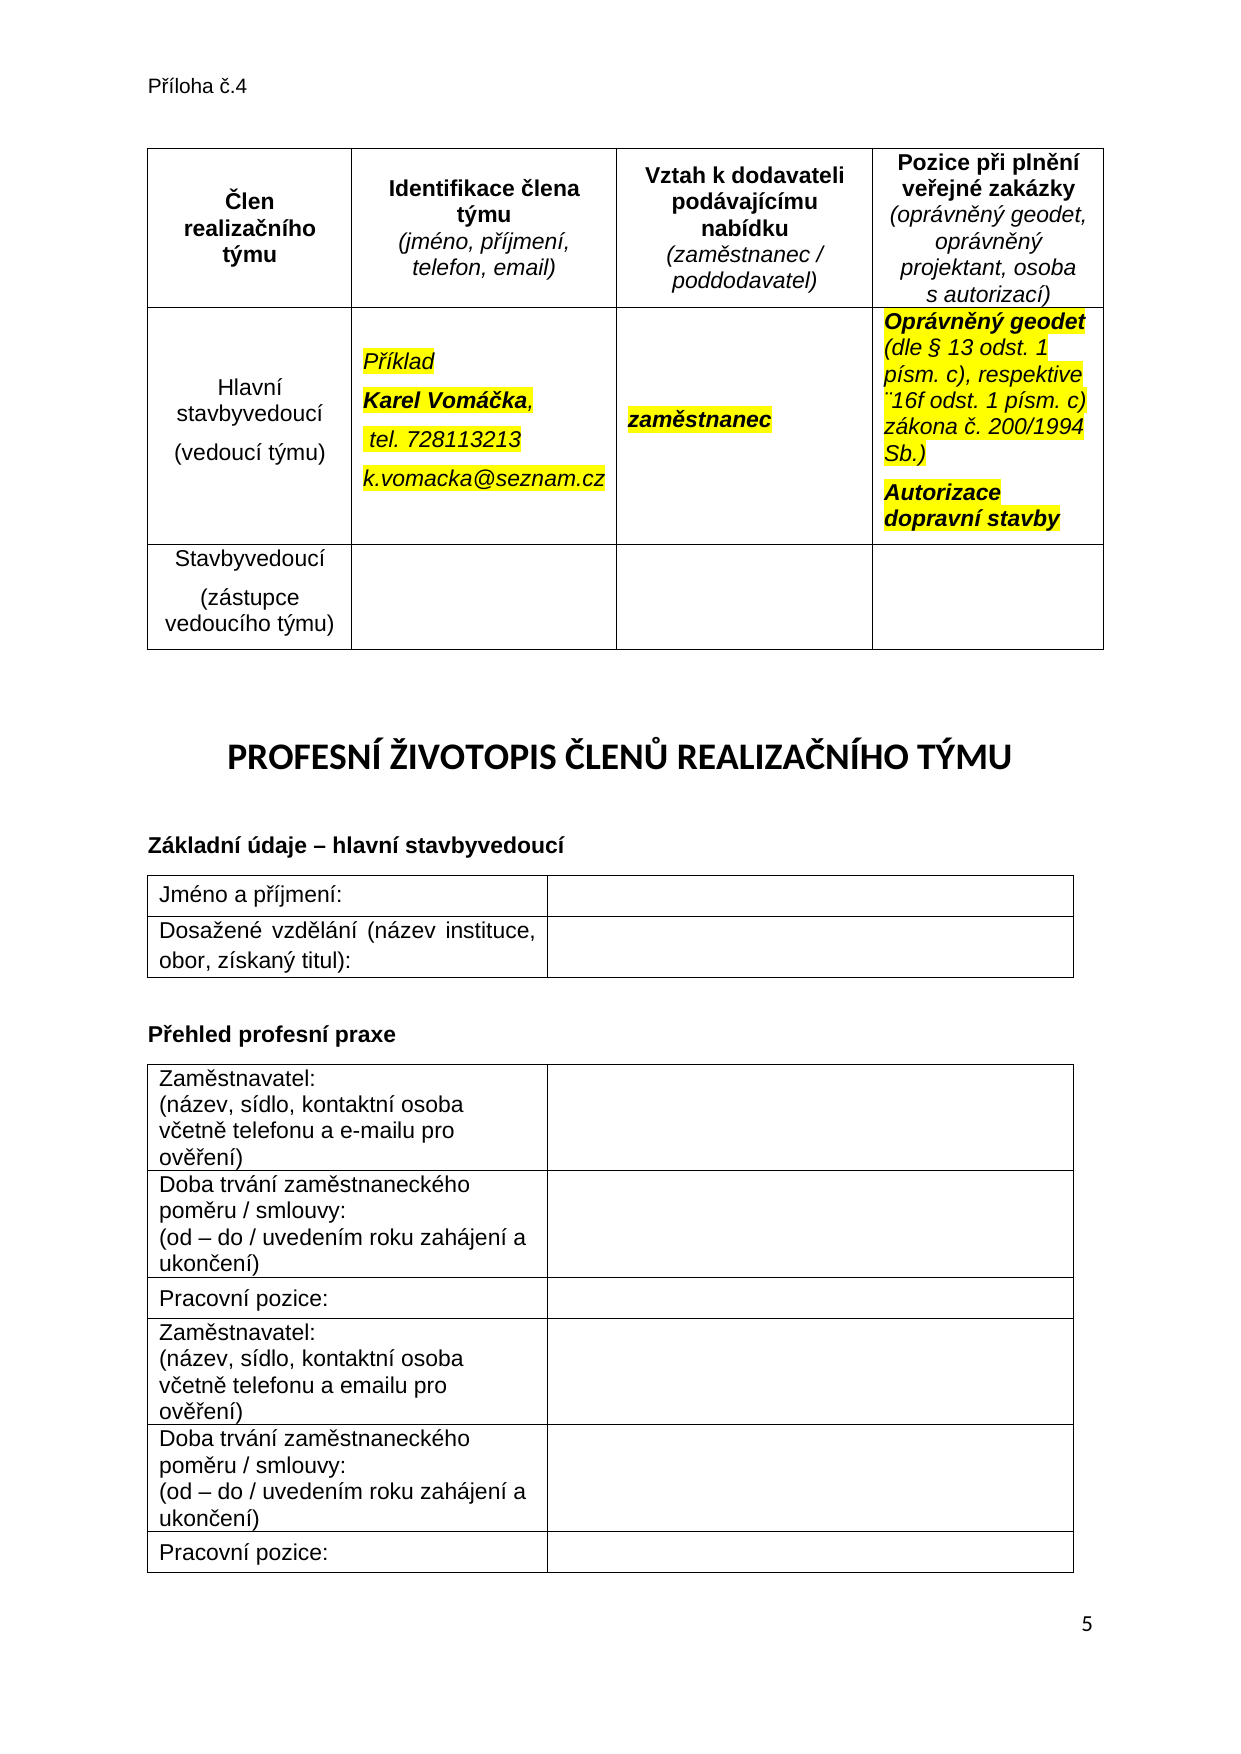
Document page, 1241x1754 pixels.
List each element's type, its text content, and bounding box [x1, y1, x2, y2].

table_cell Doba trvání zaměstnaneckého poměru / smlouvy: (od – do / uvedením roku zahájení a ukončení) [148, 1171, 547, 1277]
table_cell [548, 1532, 1073, 1572]
table_cell Příklad Karel Vomáčka, tel. 728113213 k.vomacka@seznam.cz [352, 308, 616, 544]
table_cell Oprávněný geodet (dle § 13 odst. 1 písm. c), respektive ¨16f odst. 1 písm. c) zákona č. 200/1994 Sb.) Autorizace dopravní stavby [873, 308, 1103, 544]
table_cell Pracovní pozice: [148, 1532, 547, 1572]
table_cell [548, 1278, 1073, 1318]
table_header [548, 876, 1073, 916]
table_cell [873, 545, 1103, 649]
table_header Člen realizačního týmu [148, 149, 351, 307]
table_cell Dosažené vzdělání (název instituce, obor, získaný titul): [148, 917, 547, 977]
table_cell [548, 917, 1073, 977]
table_header Vztah k dodavateli podávajícímu nabídku (zaměstnanec / poddodavatel) [617, 149, 872, 307]
text Základní údaje – hlavní stavbyvedoucí [148, 832, 1093, 858]
table_cell Zaměstnavatel: (název, sídlo, kontaktní osoba včetně telefonu a emailu pro ověření) [148, 1319, 547, 1424]
table_header Jméno a příjmení: [148, 876, 547, 916]
table_cell Pracovní pozice: [148, 1278, 547, 1318]
table_cell zaměstnanec [617, 308, 872, 544]
table_header Zaměstnavatel: (název, sídlo, kontaktní osoba včetně telefonu a e-mailu pro ověření) [148, 1065, 547, 1170]
table_header Identifikace člena týmu (jméno, příjmení, telefon, email) [352, 149, 616, 307]
table_header Pozice při plnění veřejné zakázky (oprávněný geodet, oprávněný projektant, osoba s autorizací) [873, 149, 1103, 307]
table_cell Stavbyvedoucí (zástupce vedoucího týmu) [148, 545, 351, 649]
table_header [548, 1065, 1073, 1170]
table_cell [548, 1425, 1073, 1531]
text Přehled profesní praxe [148, 1021, 1093, 1047]
table_cell Doba trvání zaměstnaneckého poměru / smlouvy: (od – do / uvedením roku zahájení a ukončení) [148, 1425, 547, 1531]
table_cell [548, 1319, 1073, 1424]
table_cell [617, 545, 872, 649]
table_cell [352, 545, 616, 649]
text PROFESNÍ ŽIVOTOPIS ČLENŮ REALIZAČNÍHO TÝMU [148, 733, 1093, 779]
table_cell Hlavní stavbyvedoucí (vedoucí týmu) [148, 308, 351, 544]
table_cell [548, 1171, 1073, 1277]
